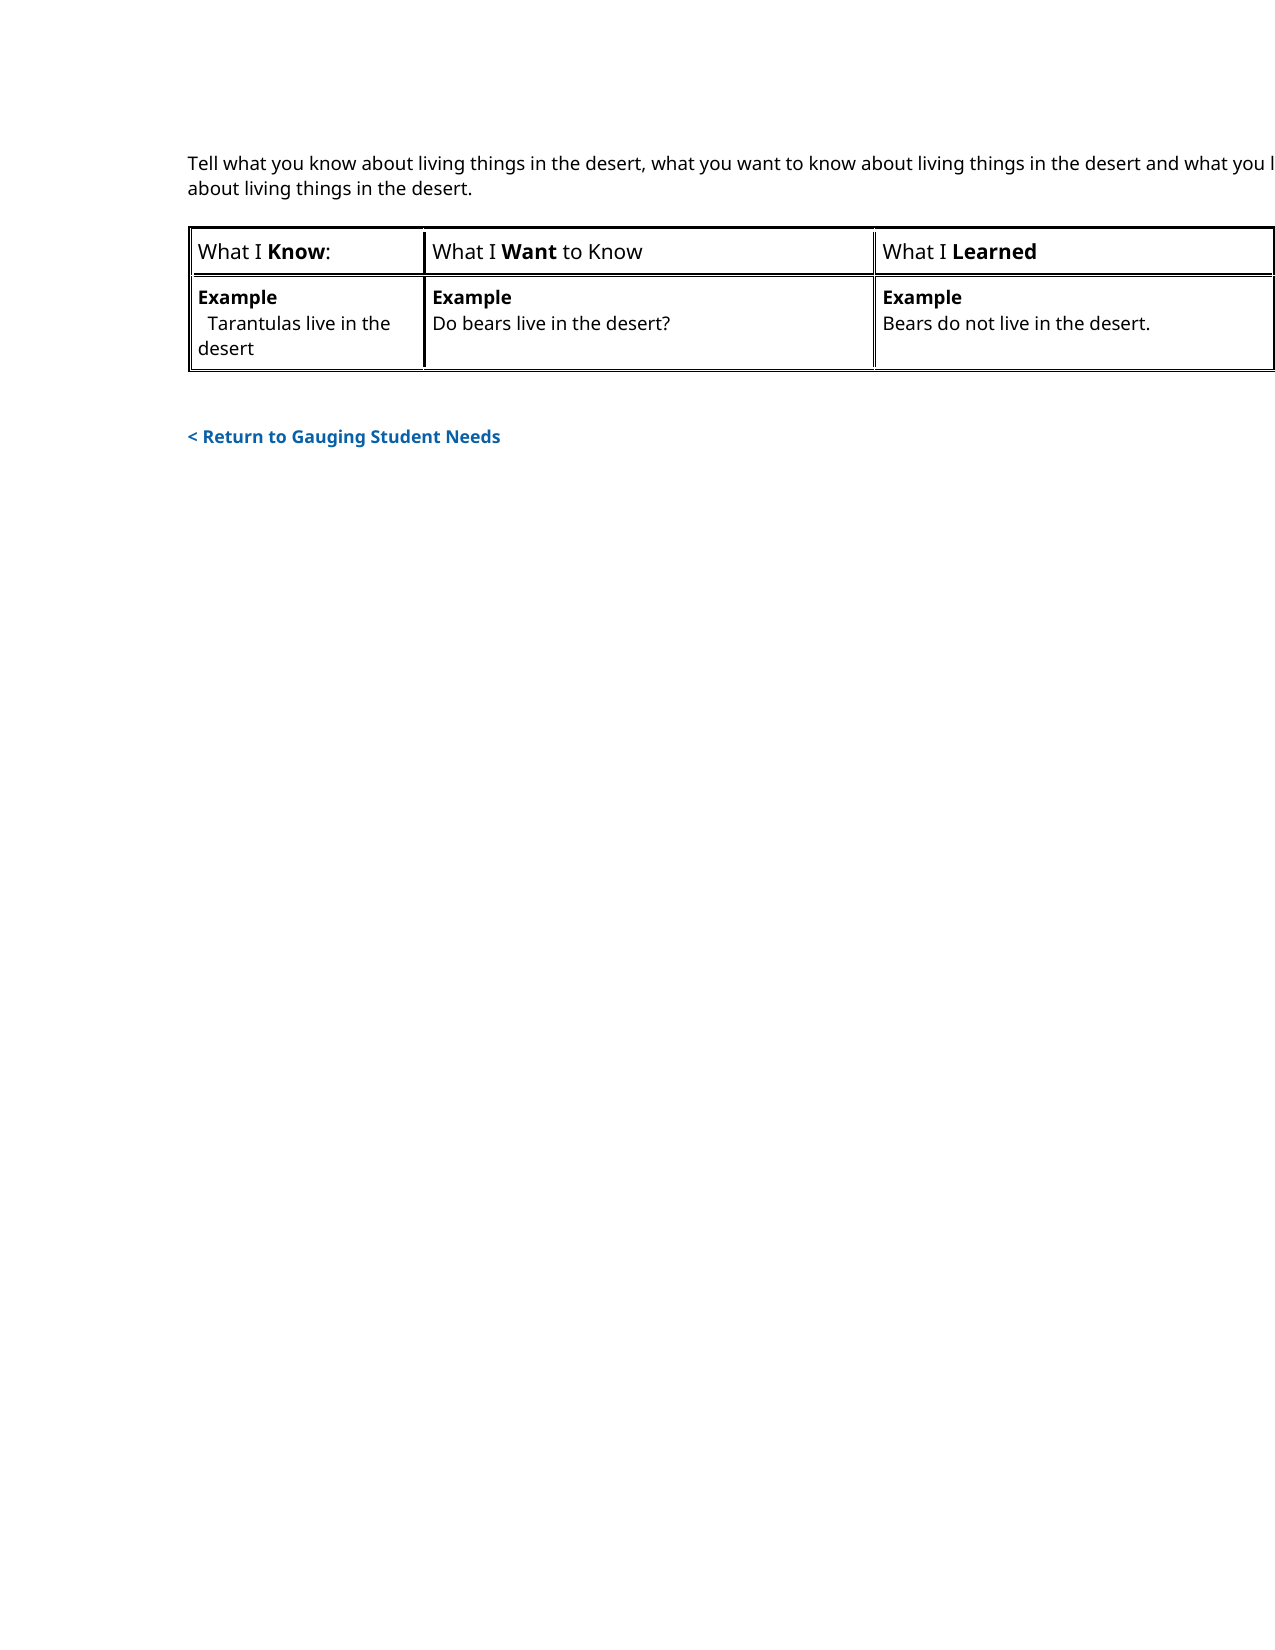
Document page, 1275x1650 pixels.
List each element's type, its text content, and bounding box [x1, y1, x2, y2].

table_header Tell what you know about living things in the desert, what you want to know about living things in the desert and what you learned about living things in the desert. < Return to Gauging Student Needs [188, 372, 1275, 448]
table_header Tell what you know about living things in the desert, what you want to know about living things in the desert and what you learned about living things in the desert. < Return to Gauging Student Needs [190, 228, 1275, 371]
table_header Tell what you know about living things in the desert, what you want to know about living things in the desert and what you learned about living things in the desert. < Return to Gauging Student Needs [188, 150, 1275, 226]
